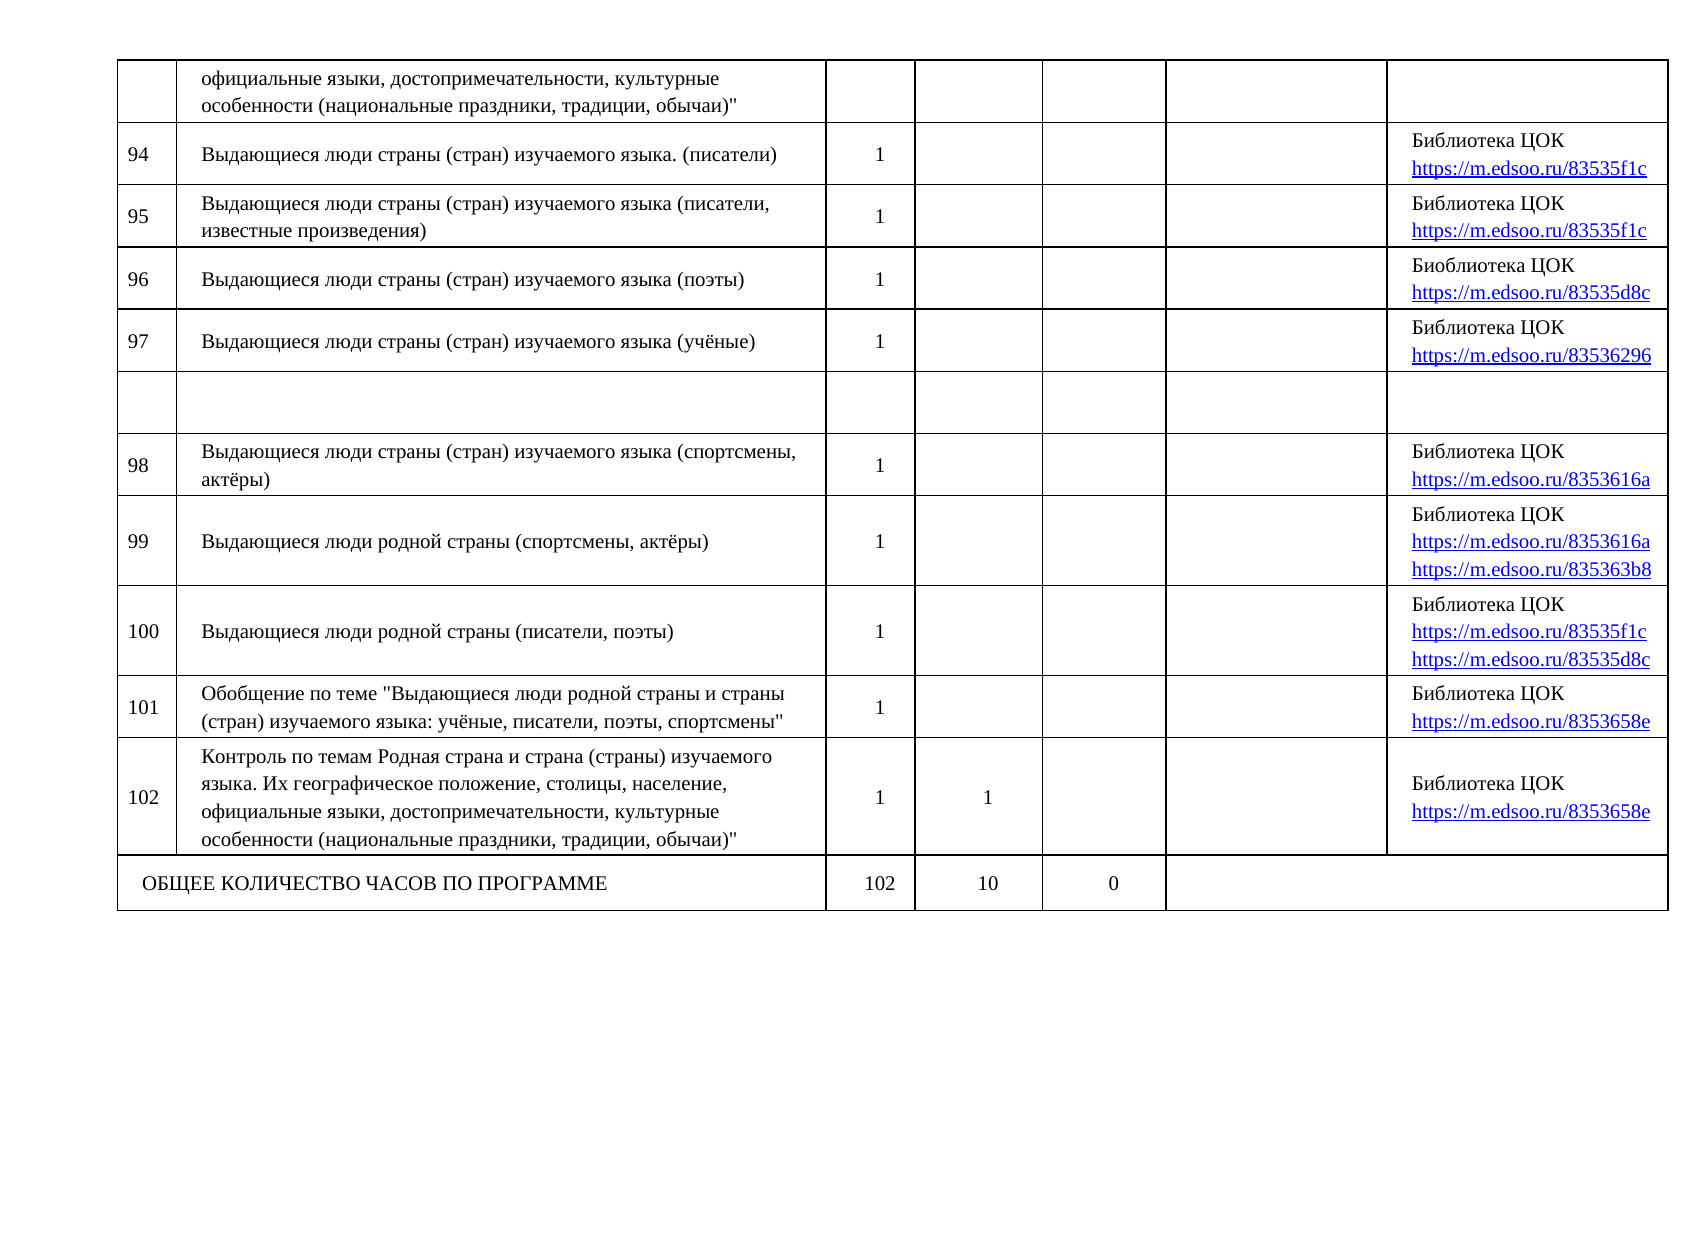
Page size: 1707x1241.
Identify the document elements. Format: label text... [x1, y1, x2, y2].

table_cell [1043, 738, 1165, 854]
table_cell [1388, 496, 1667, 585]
table_cell Библиотека ЦОК https://m.edsoo.ru/8353616a [1388, 434, 1667, 495]
table_cell 97 [118, 310, 176, 371]
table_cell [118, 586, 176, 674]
table_cell [118, 372, 176, 432]
table_cell 99 [118, 496, 176, 585]
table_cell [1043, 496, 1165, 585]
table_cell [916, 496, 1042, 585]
table_cell [916, 61, 1042, 121]
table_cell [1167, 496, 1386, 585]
table_cell [916, 434, 1042, 495]
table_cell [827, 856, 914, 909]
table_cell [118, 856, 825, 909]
table_cell [1043, 61, 1165, 121]
table_cell [916, 372, 1042, 432]
table_cell [1167, 185, 1386, 246]
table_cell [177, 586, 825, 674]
table_cell [1043, 248, 1165, 308]
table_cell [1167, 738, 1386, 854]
table_cell 94 [118, 123, 176, 184]
table_cell Биоблиотека ЦОК https://m.edsoo.ru/83535d8c [1388, 248, 1667, 308]
table_cell 93 [118, 61, 176, 121]
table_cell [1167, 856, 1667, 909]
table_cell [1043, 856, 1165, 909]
table_cell Выдающиеся люди родной страны (спортсмены, актёры) [177, 496, 825, 585]
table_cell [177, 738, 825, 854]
table_cell [916, 185, 1042, 246]
table_cell [1043, 434, 1165, 495]
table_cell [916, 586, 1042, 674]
table_cell [1043, 372, 1165, 432]
table_cell [1043, 123, 1165, 184]
table_cell [1388, 372, 1667, 432]
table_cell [1388, 61, 1667, 121]
table_cell Выдающиеся люди страны (стран) изучаемого языка (поэты) [177, 248, 825, 308]
table_cell Выдающиеся люди страны (стран) изучаемого языка (писатели, известные произведения) [177, 185, 825, 246]
table_cell [1167, 61, 1386, 121]
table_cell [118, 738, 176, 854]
table_cell [1167, 434, 1386, 495]
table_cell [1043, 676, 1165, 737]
table_cell [916, 123, 1042, 184]
table_cell 1 [827, 123, 914, 184]
table_cell Выдающиеся люди страны (стран) изучаемого языка (спортсмены, актёры) [177, 434, 825, 495]
table_cell [1167, 310, 1386, 371]
table_cell 98 [118, 434, 176, 495]
table_cell [1167, 123, 1386, 184]
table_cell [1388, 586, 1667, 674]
table_cell [827, 372, 914, 432]
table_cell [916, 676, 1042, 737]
table_cell [1043, 185, 1165, 246]
table_cell 1 [827, 434, 914, 495]
table_cell Выдающиеся люди страны (стран) изучаемого языка (учёные) [177, 310, 825, 371]
table_cell [1167, 248, 1386, 308]
table_cell 1 [827, 310, 914, 371]
table_cell [916, 248, 1042, 308]
table_cell 1 [827, 248, 914, 308]
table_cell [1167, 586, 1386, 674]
table_cell Библиотека ЦОК https://m.edsoo.ru/83535f1c [1388, 123, 1667, 184]
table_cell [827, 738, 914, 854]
table_cell 1 [827, 61, 914, 121]
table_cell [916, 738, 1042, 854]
table_cell [1043, 310, 1165, 371]
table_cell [177, 61, 825, 121]
table_cell [177, 372, 825, 432]
table_cell 95 [118, 185, 176, 246]
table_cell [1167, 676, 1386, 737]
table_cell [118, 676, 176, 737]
table_cell 1 [827, 185, 914, 246]
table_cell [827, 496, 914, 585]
table_cell Библиотека ЦОК https://m.edsoo.ru/83535f1c [1388, 185, 1667, 246]
table_cell [1167, 372, 1386, 432]
table_cell [916, 310, 1042, 371]
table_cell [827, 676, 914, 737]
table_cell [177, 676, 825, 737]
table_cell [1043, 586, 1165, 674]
table_cell 96 [118, 248, 176, 308]
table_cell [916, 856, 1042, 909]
table_cell Библиотека ЦОК https://m.edsoo.ru/83536296 [1388, 310, 1667, 371]
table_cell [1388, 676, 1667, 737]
table_cell Выдающиеся люди страны (стран) изучаемого языка. (писатели) [177, 123, 825, 184]
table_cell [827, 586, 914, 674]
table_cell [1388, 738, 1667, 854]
